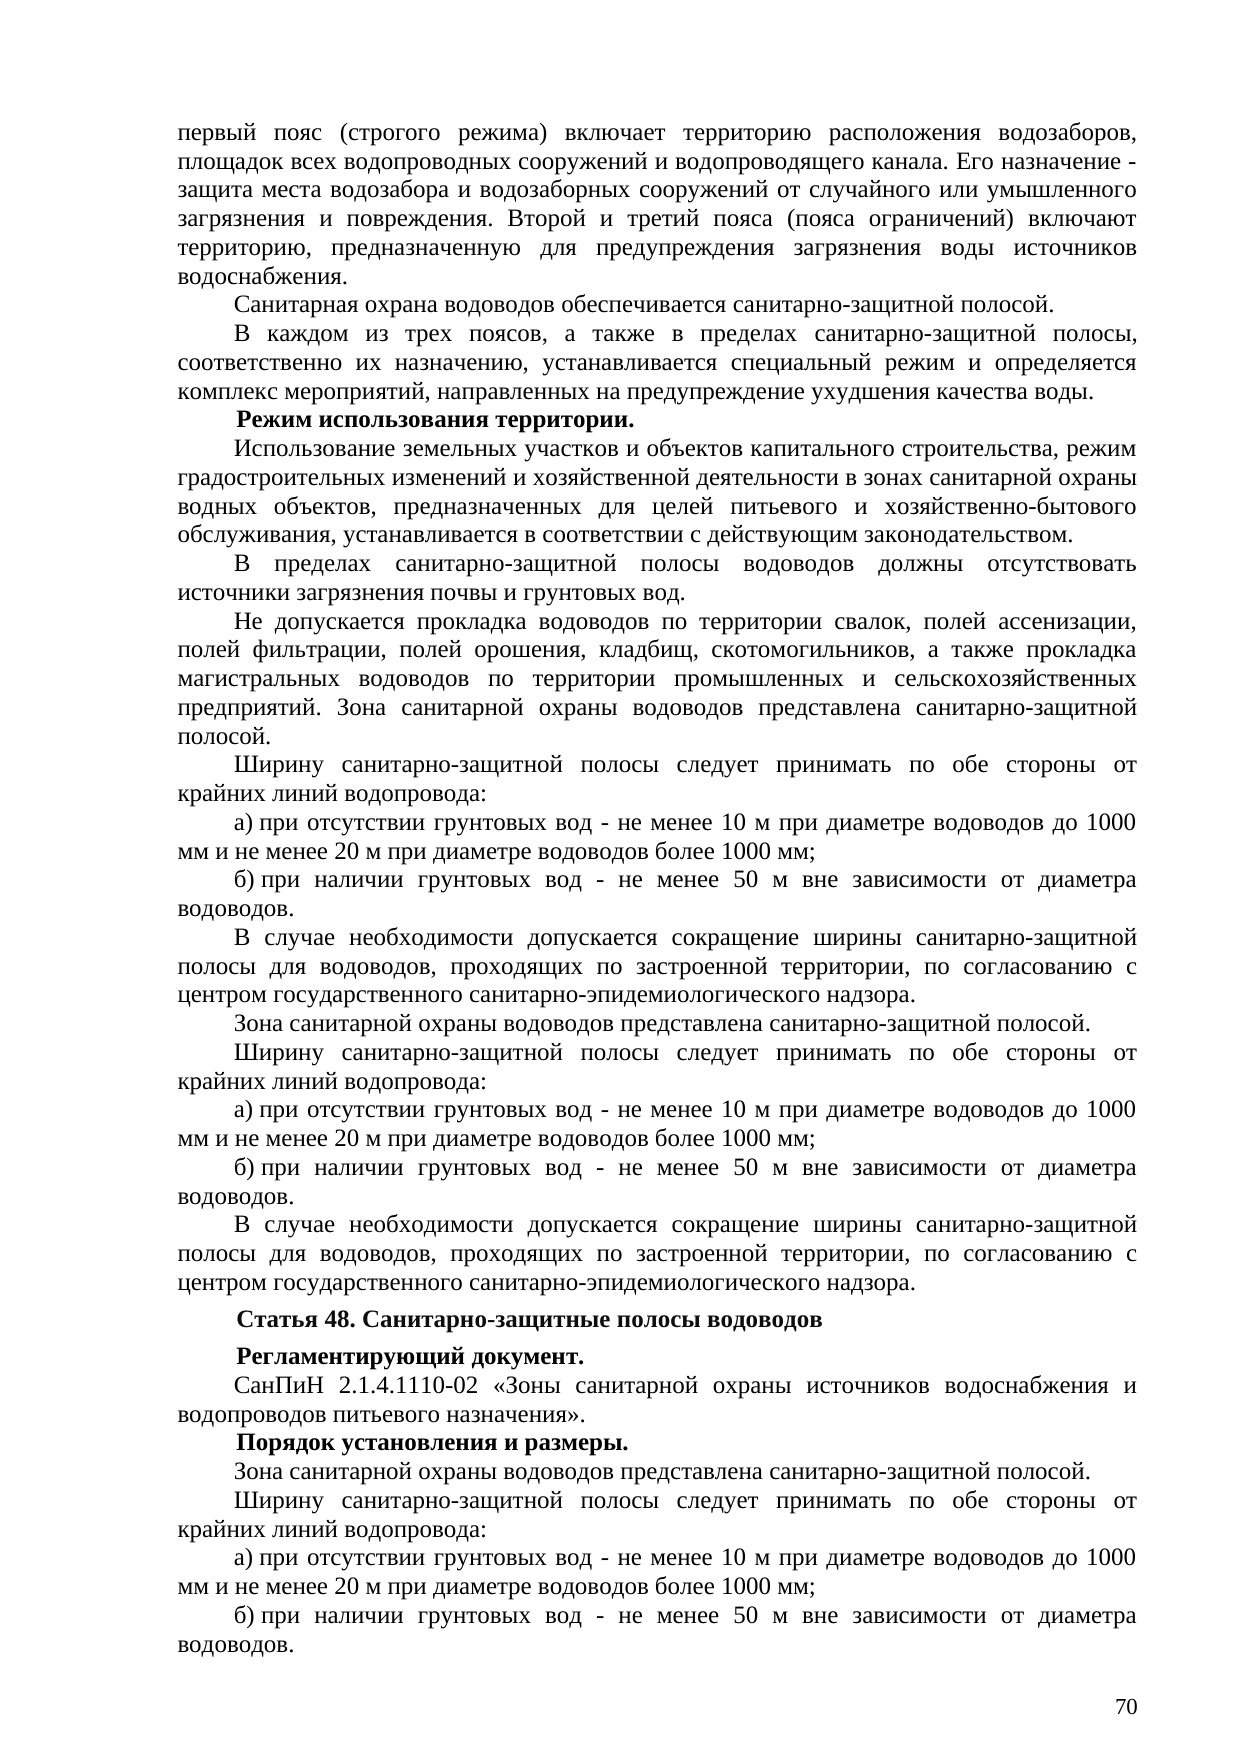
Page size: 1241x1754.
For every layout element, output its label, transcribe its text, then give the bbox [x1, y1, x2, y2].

text а) при отсутствии грунтовых вод - не менее 10 м при диаметре водоводов до 1000 мм и не менее 20 м при диаметре водоводов более 1000 мм; [177, 807, 1138, 864]
text б) при наличии грунтовых вод - не менее 50 м вне зависимости от диаметра водоводов. [177, 1152, 1138, 1209]
text а) при отсутствии грунтовых вод - не менее 10 м при диаметре водоводов до 1000 мм и не менее 20 м при диаметре водоводов более 1000 мм; [177, 1542, 1138, 1600]
text Санитарная охрана водоводов обеспечивается санитарно-защитной полосой. [177, 289, 1138, 318]
text Регламентирующий документ. [177, 1341, 1138, 1370]
subtitle Статья 48. Санитарно-защитные полосы водоводов [177, 1304, 1138, 1333]
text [177, 117, 1138, 289]
text Ширину санитарно-защитной полосы следует принимать по обе стороны от крайних линий водопровода: [177, 749, 1138, 807]
text б) при наличии грунтовых вод - не менее 50 м вне зависимости от диаметра водоводов. [177, 1600, 1138, 1657]
text Режим использования территории. [177, 404, 1138, 433]
text Ширину санитарно-защитной полосы следует принимать по обе стороны от крайних линий водопровода: [177, 1037, 1138, 1094]
text Зона санитарной охраны водоводов представлена санитарно-защитной полосой. [177, 1456, 1138, 1485]
text б) при наличии грунтовых вод - не менее 50 м вне зависимости от диаметра водоводов. [177, 864, 1138, 922]
text СанПиН 2.1.4.1110-02 «Зоны санитарной охраны источников водоснабжения и водопроводов питьевого назначения». [177, 1370, 1138, 1427]
text В пределах санитарно-защитной полосы водоводов должны отсутствовать источники загрязнения почвы и грунтовых вод. [177, 548, 1138, 606]
text Ширину санитарно-защитной полосы следует принимать по обе стороны от крайних линий водопровода: [177, 1485, 1138, 1542]
text Зона санитарной охраны водоводов представлена санитарно-защитной полосой. [177, 1008, 1138, 1037]
text а) при отсутствии грунтовых вод - не менее 10 м при диаметре водоводов до 1000 мм и не менее 20 м при диаметре водоводов более 1000 мм; [177, 1094, 1138, 1152]
text Использование земельных участков и объектов капитального строительства, режим градостроительных изменений и хозяйственной деятельности в зонах санитарной охраны водных объектов, предназначенных для целей питьевого и хозяйственно-бытового обслуживания, устанавливается в соответствии с действующим законодательством. [177, 433, 1138, 548]
text В каждом из трех поясов, а также в пределах санитарно-защитной полосы, соответственно их назначению, устанавливается специальный режим и определяется комплекс мероприятий, направленных на предупреждение ухудшения качества воды. [177, 318, 1138, 404]
text Не допускается прокладка водоводов по территории свалок, полей ассенизации, полей фильтрации, полей орошения, кладбищ, скотомогильников, а также прокладка магистральных водоводов по территории промышленных и сельскохозяйственных предприятий. Зона санитарной охраны водоводов представлена санитарно-защитной полосой. [177, 606, 1138, 749]
text Порядок установления и размеры. [177, 1427, 1138, 1456]
